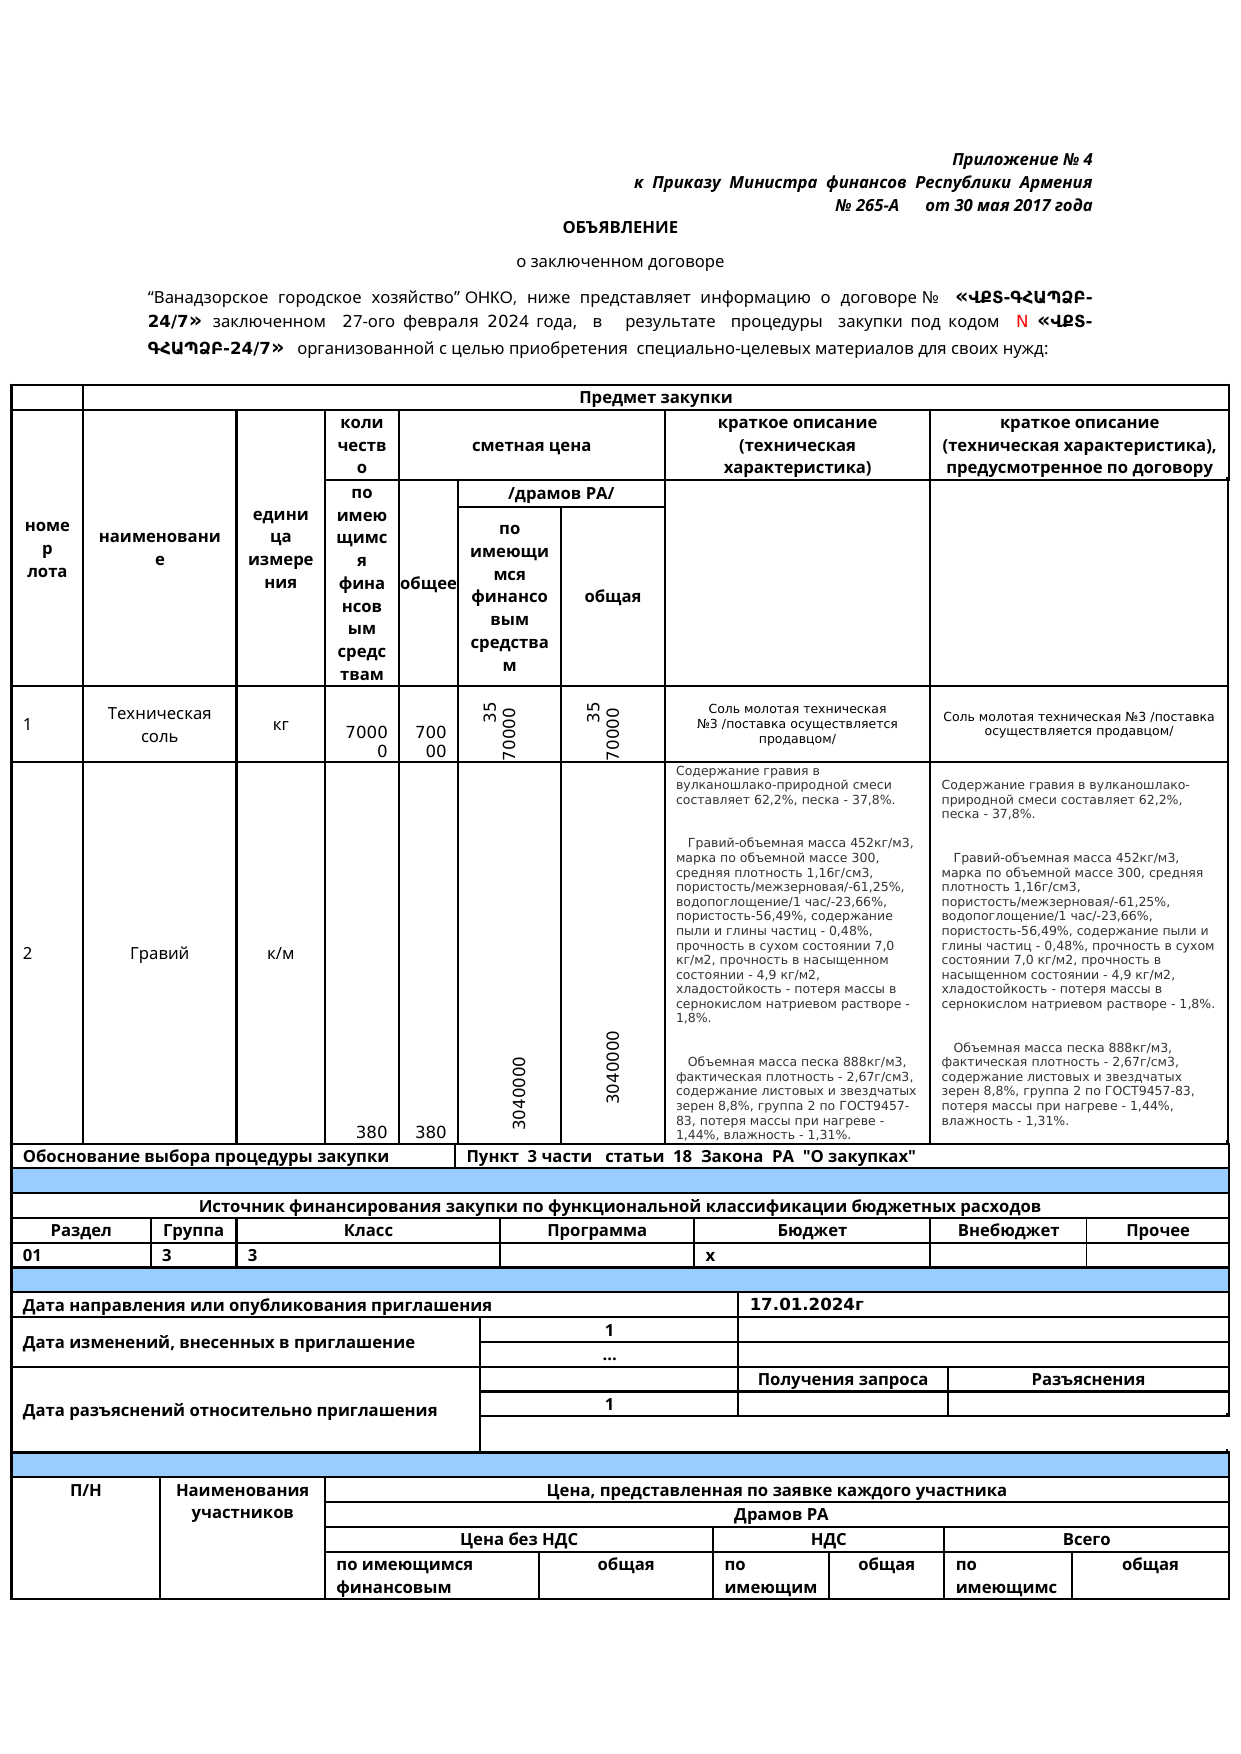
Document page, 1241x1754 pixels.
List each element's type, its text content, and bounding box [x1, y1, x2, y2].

table_cell Всего [945, 1528, 1228, 1551]
text о заключенном договоре [148, 250, 1092, 273]
table_cell [13, 1269, 1228, 1291]
table_cell 2 [13, 763, 82, 1142]
table_cell Дата направления или опубликования приглашения [13, 1293, 737, 1316]
table_cell П/Н [13, 1478, 159, 1598]
table_cell Бюджет [695, 1219, 929, 1242]
table_cell сметная цена [400, 411, 664, 479]
table_cell Программа [501, 1219, 693, 1242]
table_cell 3 [152, 1244, 235, 1266]
table_cell … [481, 1343, 737, 1366]
table_cell Раздел [13, 1219, 150, 1242]
table_cell Пункт 3 части статьи 18 Закона РА "О закупках" [456, 1145, 1228, 1167]
table_cell [13, 1454, 1228, 1476]
table_cell к/м [238, 763, 324, 1142]
table_cell Гравий [84, 763, 235, 1142]
text № 265-A от 30 мая 2017 года [148, 193, 1092, 216]
table_cell Дата изменений, внесенных в приглашение [13, 1318, 479, 1366]
table_cell Обоснование выбора процедуры закупки [13, 1145, 454, 1167]
table_cell [739, 1393, 947, 1415]
table_cell 3570000 [459, 687, 560, 761]
table_cell Дата разъяснений относительно приглашения [13, 1368, 479, 1451]
table_cell номер лота [13, 411, 82, 685]
table_cell Цена без НДС [326, 1528, 712, 1551]
table_cell 3040000 [562, 763, 664, 1142]
table_cell [931, 481, 1227, 685]
table_cell по имеющимся финансовым средствам [326, 481, 398, 685]
table_cell 3040000 [459, 763, 560, 1142]
table_cell общая [1073, 1553, 1228, 1598]
table_cell кг [238, 687, 324, 761]
table_header [13, 386, 82, 408]
table_cell [501, 1244, 693, 1266]
table_cell краткое описание (техническая характеристика) [666, 411, 929, 479]
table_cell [945, 1553, 1071, 1598]
table_cell 70000 [400, 687, 457, 761]
table_cell Содержание гравия в вулканошлако-природной смеси составляет 62,2%, песка - 37,8%. Гравий-объемная масса 452кг/м3, марка по объемной массе 300, средняя плотность 1,16г/см3, пористость/межзерновая/-61,25%, водопоглощение/1 час/-23,66%, пористость-56,49%, содержание пыли и глины частиц - 0,48%, прочность в сухом состоянии 7,0 кг/м2, прочность в насыщенном состоянии - 4,9 кг/м2, хладостойкость - потеря массы в сернокислом натриевом растворе - 1,8%. Объемная масса песка 888кг/м3, фактическая плотность - 2,67г/см3, содержание листовых и звездчатых зерен 8,8%, группа 2 по ГОСТ9457-83, потеря массы при нагреве - 1,44%, влажность - 1,31%. [931, 763, 1227, 1142]
table_cell [931, 1244, 1086, 1266]
table_cell 1 [481, 1318, 737, 1341]
table_cell Прочее [1087, 1219, 1228, 1242]
table_cell общее [400, 481, 457, 685]
table_cell Получения запроса [739, 1368, 947, 1390]
table_cell Разъяснения [949, 1368, 1228, 1390]
text ОБЪЯВЛЕНИЕ [148, 216, 1092, 238]
table_cell x [695, 1244, 929, 1266]
table_cell Наименования участников [161, 1478, 324, 1598]
table_cell Группа [152, 1219, 235, 1242]
table_cell Драмов РА [326, 1503, 1228, 1526]
table_cell 3570000 [562, 687, 664, 761]
table_cell 1 [13, 687, 82, 761]
table_cell Содержание гравия в вулканошлако-природной смеси составляет 62,2%, песка - 37,8%. Гравий-объемная масса 452кг/м3, марка по объемной массе 300, средняя плотность 1,16г/см3, пористость/межзерновая/-61,25%, водопоглощение/1 час/-23,66%, пористость-56,49%, содержание пыли и глины частиц - 0,48%, прочность в сухом состоянии 7,0 кг/м2, прочность в насыщенном состоянии - 4,9 кг/м2, хладостойкость - потеря массы в сернокислом натриевом растворе - 1,8%. Объемная масса песка 888кг/м3, фактическая плотность - 2,67г/см3, содержание листовых и звездчатых зерен 8,8%, группа 2 по ГОСТ9457-83, потеря массы при нагреве - 1,44%, влажность - 1,31%. [666, 763, 929, 1142]
table_cell [949, 1393, 1228, 1415]
text “Ванадзорское городское хозяйство” ОНКО, ниже представляет информацию о договоре № «ՎՔՏ-ԳՀԱՊՁԲ-24/7» заключенном 27-ого февраля 2024 года, в результате процедуры закупки под кодом N «ՎՔՏ-ԳՀԱՊՁԲ-24/7» организованной с целью приобретения специально-целевых материалов для своих нужд: [148, 284, 1092, 361]
table_cell [666, 481, 929, 685]
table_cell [714, 1553, 828, 1598]
table_cell количество [326, 411, 398, 479]
table_cell Цена, представленная по заявке каждого участника [326, 1478, 1228, 1501]
table_header Предмет закупки [84, 386, 1228, 408]
table_cell [13, 1169, 1228, 1192]
table_cell 70000 [326, 687, 398, 761]
table_cell /драмов РА/ [459, 481, 664, 506]
table_cell [1087, 1244, 1228, 1266]
table_cell Соль молотая техническая №3 /поставка осуществляется продавцом/ [666, 687, 929, 761]
table_cell Класс [238, 1219, 499, 1242]
text Приложение № 4 [148, 148, 1092, 170]
table_cell 380 [400, 763, 457, 1142]
table_cell краткое описание (техническая характеристика), предусмотренное по договору [931, 411, 1228, 479]
text к Приказу Министра финансов Республики Армения [148, 170, 1092, 193]
table_cell 380 [326, 763, 398, 1142]
table_cell общая [830, 1553, 943, 1598]
table_cell [739, 1318, 1228, 1341]
table_cell [739, 1343, 1228, 1366]
table_cell 01 [13, 1244, 150, 1266]
table_cell единица измерения [238, 411, 324, 685]
table_cell по имеющимся финансовым средствам [459, 508, 560, 685]
table_cell Внебюджет [931, 1219, 1086, 1242]
table_cell НДС [714, 1528, 943, 1551]
table_cell наименование [84, 411, 235, 685]
table_cell 1 [481, 1393, 737, 1415]
table_cell [481, 1368, 737, 1390]
table_cell Техническая соль [84, 687, 235, 761]
table_cell 17.01.2024г [739, 1293, 1228, 1316]
table_cell общая [540, 1553, 712, 1598]
table_cell общая [562, 508, 664, 685]
table_cell Соль молотая техническая №3 /поставка осуществляется продавцом/ [931, 687, 1227, 761]
table_cell 3 [238, 1244, 499, 1266]
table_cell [326, 1553, 538, 1598]
table_cell Источник финансирования закупки по функциональной классификации бюджетных расходов [13, 1194, 1228, 1217]
